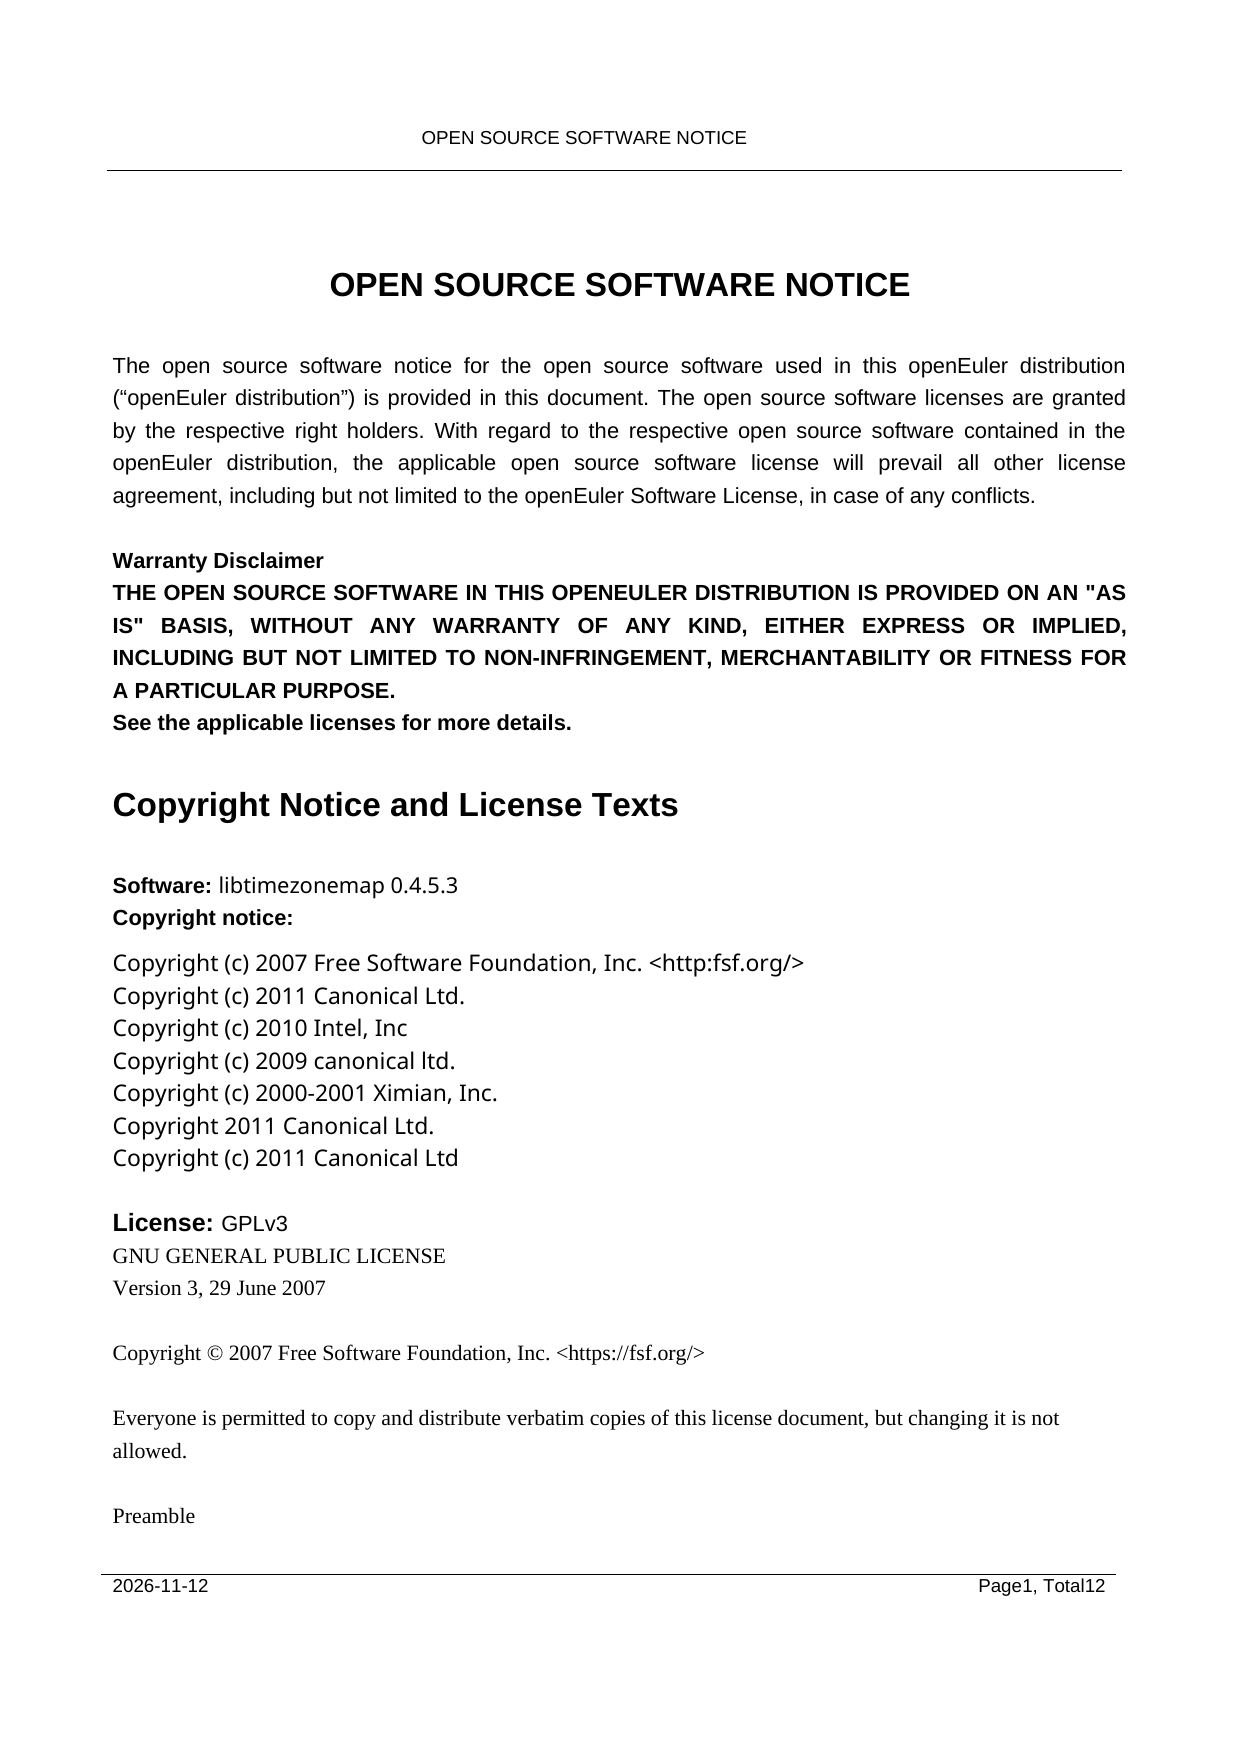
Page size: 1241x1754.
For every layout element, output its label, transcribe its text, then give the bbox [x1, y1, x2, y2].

text The open source software notice for the open source software used in this openEuler distribution (“openEuler distribution”) is provided in this document. The open source software licenses are granted by the respective right holders. With regard to the respective open source software contained in the openEuler distribution, the applicable open source software license will prevail all other license agreement, including but not limited to the openEuler Software License, in case of any conflicts. [112, 349, 1128, 511]
text Copyright Notice and License Texts [112, 771, 1128, 836]
text Warranty Disclaimer [112, 544, 1128, 576]
text Copyright (c) 2007 Free Software Foundation, Inc. <http:fsf.org/> Copyright (c) 2011 Canonical Ltd. Copyright (c) 2010 Intel, Inc Copyright (c) 2009 canonical ltd. Copyright (c) 2000-2001 Ximian, Inc. Copyright 2011 Canonical Ltd. Copyright (c) 2011 Canonical Ltd [112, 947, 1128, 1207]
text THE OPEN SOURCE SOFTWARE IN THIS OPENEULER DISTRIBUTION IS PROVIDED ON AN "AS IS" BASIS, WITHOUT ANY WARRANTY OF ANY KIND, EITHER EXPRESS OR IMPLIED, INCLUDING BUT NOT LIMITED TO NON-INFRINGEMENT, MERCHANTABILITY OR FITNESS FOR A PARTICULAR PURPOSE. See the applicable licenses for more details. [112, 576, 1128, 739]
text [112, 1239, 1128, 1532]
text Copyright notice: [112, 901, 1128, 934]
text OPEN SOURCE SOFTWARE NOTICE [112, 251, 1128, 316]
title Software: libtimezonemap 0.4.5.3 [112, 869, 1128, 901]
text License: GPLv3 [112, 1207, 1128, 1239]
